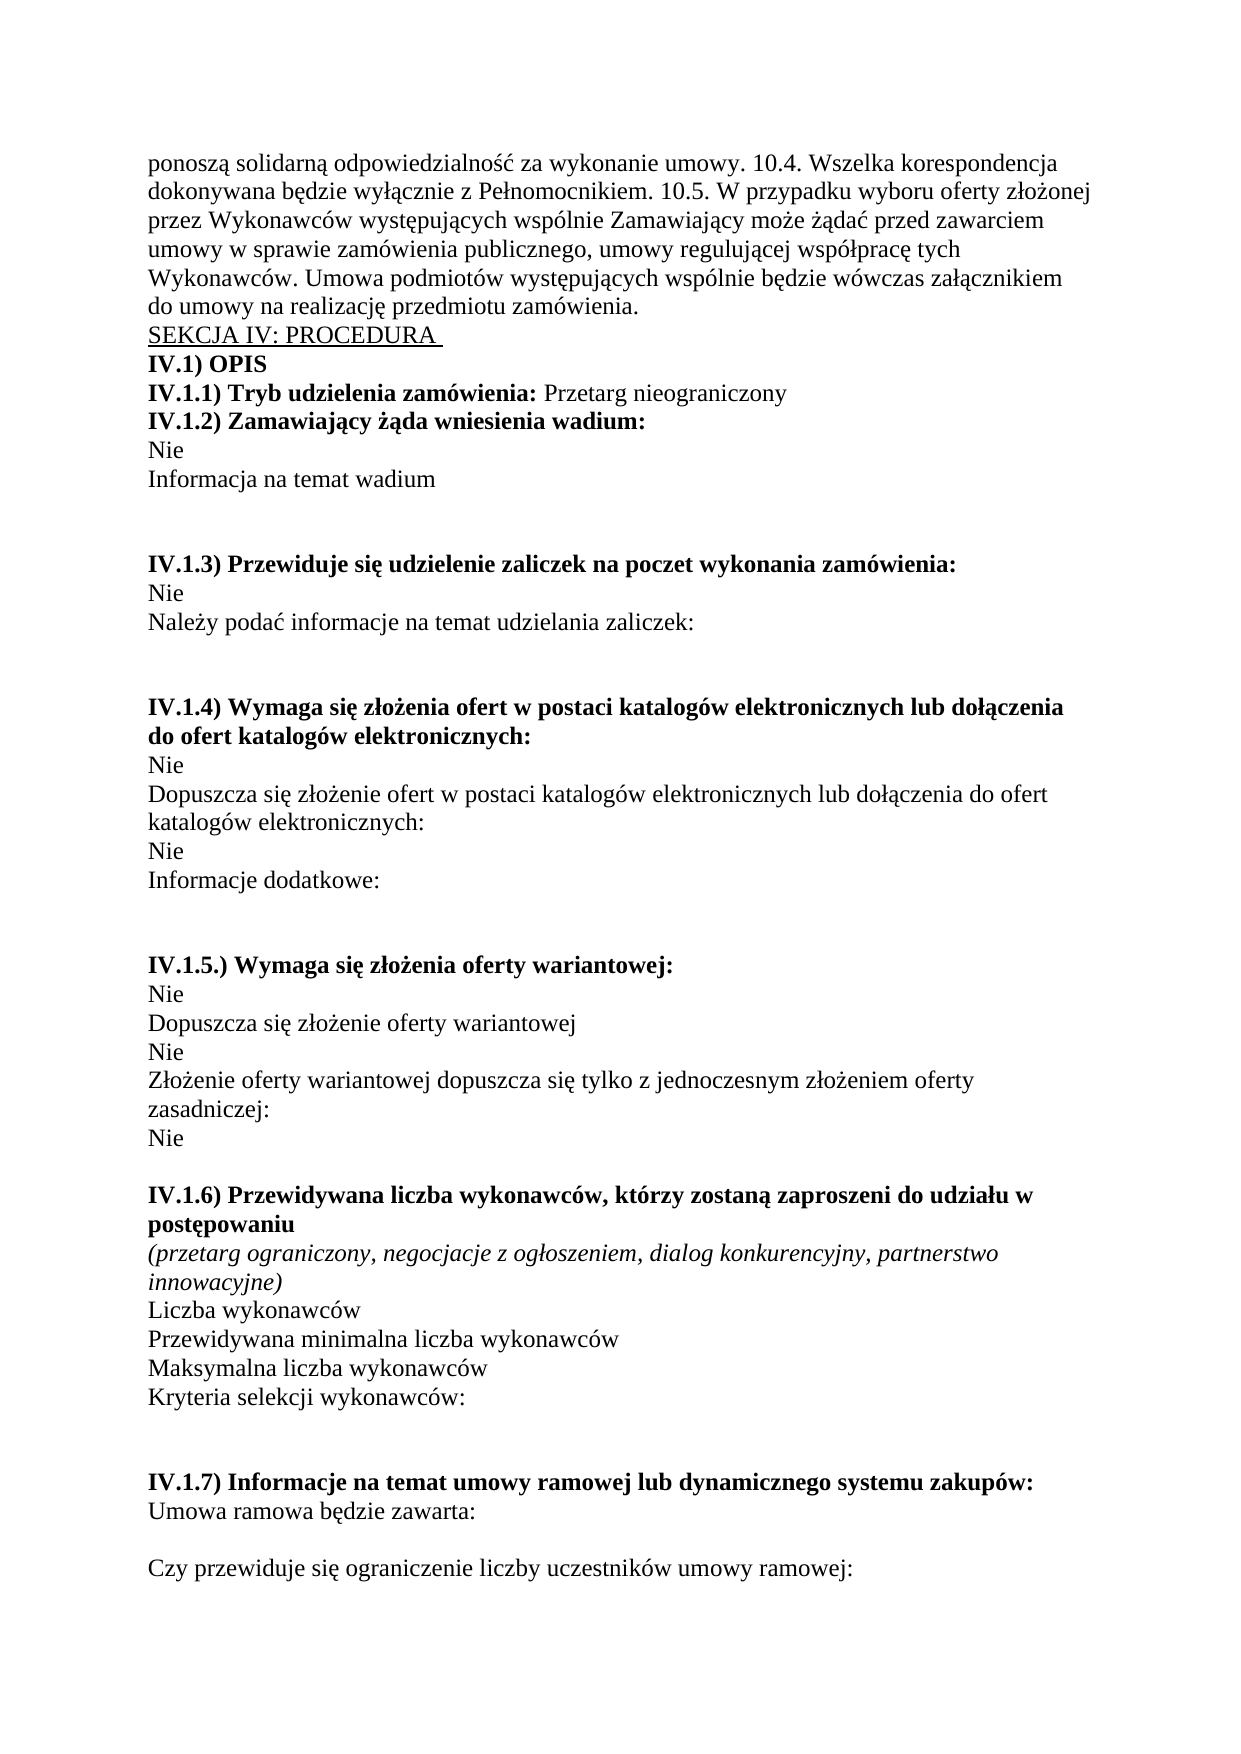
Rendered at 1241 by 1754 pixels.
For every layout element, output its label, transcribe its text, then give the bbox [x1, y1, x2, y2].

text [148, 1496, 1093, 1582]
text IV.1) OPIS IV.1.1) Tryb udzielenia zamówienia: Przetarg nieograniczony IV.1.2) Zamawiający żąda wniesienia wadium: [148, 349, 1093, 435]
text SEKCJA IV: PROCEDURA [148, 320, 1093, 349]
text Nie Dopuszcza się złożenie ofert w postaci katalogów elektronicznych lub dołączenia do ofert katalogów elektronicznych: Nie Informacje dodatkowe: [148, 750, 1093, 922]
text IV.1.5.) Wymaga się złożenia oferty wariantowej: [148, 922, 1093, 979]
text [148, 148, 1093, 320]
text Nie Informacja na temat wadium [148, 435, 1093, 521]
text Nie Należy podać informacje na temat udzielania zaliczek: [148, 578, 1093, 664]
text Liczba wykonawców Przewidywana minimalna liczba wykonawców Maksymalna liczba wykonawców Kryteria selekcji wykonawców: [148, 1295, 1093, 1438]
text IV.1.7) Informacje na temat umowy ramowej lub dynamicznego systemu zakupów: [148, 1438, 1093, 1496]
text IV.1.4) Wymaga się złożenia ofert w postaci katalogów elektronicznych lub dołączenia do ofert katalogów elektronicznych: [148, 664, 1093, 750]
text IV.1.3) Przewiduje się udzielenie zaliczek na poczet wykonania zamówienia: [148, 521, 1093, 578]
text IV.1.6) Przewidywana liczba wykonawców, którzy zostaną zaproszeni do udziału w postępowaniu (przetarg ograniczony, negocjacje z ogłoszeniem, dialog konkurencyjny, partnerstwo innowacyjne) [148, 1152, 1093, 1295]
text Nie Dopuszcza się złożenie oferty wariantowej Nie Złożenie oferty wariantowej dopuszcza się tylko z jednoczesnym złożeniem oferty zasadniczej: Nie [148, 979, 1093, 1152]
